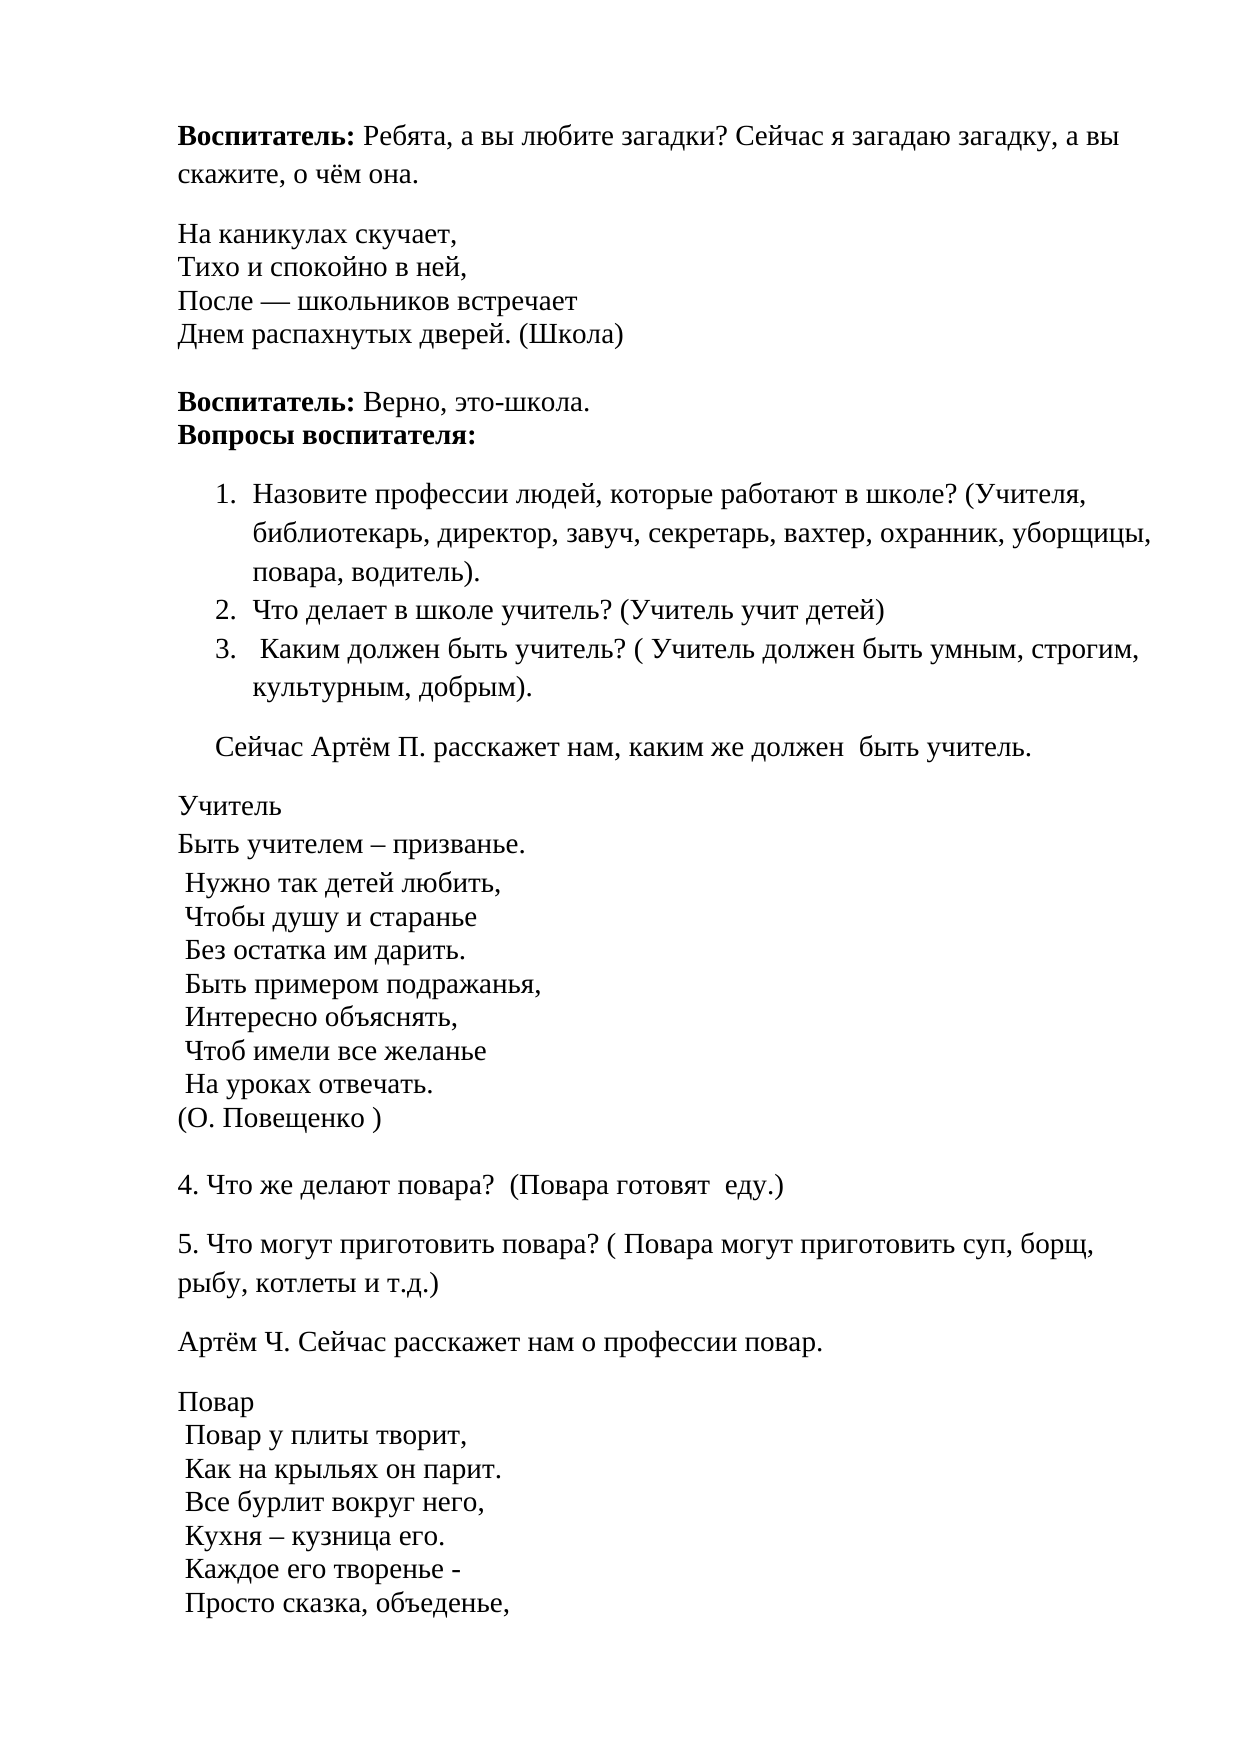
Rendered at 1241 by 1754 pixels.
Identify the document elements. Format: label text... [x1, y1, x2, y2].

text Как на крыльях он парит. [177, 1451, 1152, 1484]
text Артём Ч. Сейчас расскажет нам о профессии повар. [177, 1324, 1152, 1358]
text Чтоб имели все желанье [177, 1033, 1152, 1066]
text Быть примером подражанья, [177, 966, 1152, 999]
text Просто сказка, объеденье, [177, 1585, 1152, 1618]
text Воспитатель: Ребята, а вы любите загадки? Сейчас я загадаю загадку, а вы скажите, о чём она. [177, 118, 1152, 190]
list Что делает в школе учитель? (Учитель учит детей) [215, 592, 1152, 626]
text Сейчас Артём П. расскажет нам, каким же должен быть учитель. [215, 729, 1152, 762]
text Нужно так детей любить, [177, 865, 1152, 899]
text Кухня – кузница его. [177, 1518, 1152, 1551]
text Вопросы воспитателя: [177, 417, 1152, 451]
text Повар [177, 1384, 1152, 1417]
text 5. Что могут приготовить повара? ( Повара могут приготовить суп, борщ, рыбу, котлеты и т.д.) [177, 1226, 1152, 1298]
text Интересно объяснять, [177, 999, 1152, 1033]
list Каким должен быть учитель? ( Учитель должен быть умным, строгим, культурным, добрым). [215, 631, 1152, 703]
text После — школьников встречает [177, 283, 1152, 317]
list Назовите профессии людей, которые работают в школе? (Учителя, библиотекарь, директор, завуч, секретарь, вахтер, охранник, уборщицы, повара, водитель). [215, 477, 1152, 587]
text Быть учителем – призванье. [177, 827, 1152, 860]
text Тихо и спокойно в ней, [177, 249, 1152, 283]
text На каникулах скучает, [177, 216, 1152, 249]
text На уроках отвечать. [177, 1066, 1152, 1100]
text 4. Что же делают повара? (Повара готовят еду.) [177, 1167, 1152, 1201]
text Повар у плиты творит, [177, 1417, 1152, 1451]
text Без остатка им дарить. [177, 932, 1152, 966]
text Учитель [177, 788, 1152, 822]
text Воспитатель: Верно, это-школа. [177, 384, 1152, 417]
text (О. Повещенко ) [177, 1100, 1152, 1133]
text Каждое его творенье - [177, 1551, 1152, 1585]
text Чтобы душу и старанье [177, 899, 1152, 932]
text Днем распахнутых дверей. (Школа) [177, 317, 1152, 350]
text Все бурлит вокруг него, [177, 1484, 1152, 1518]
